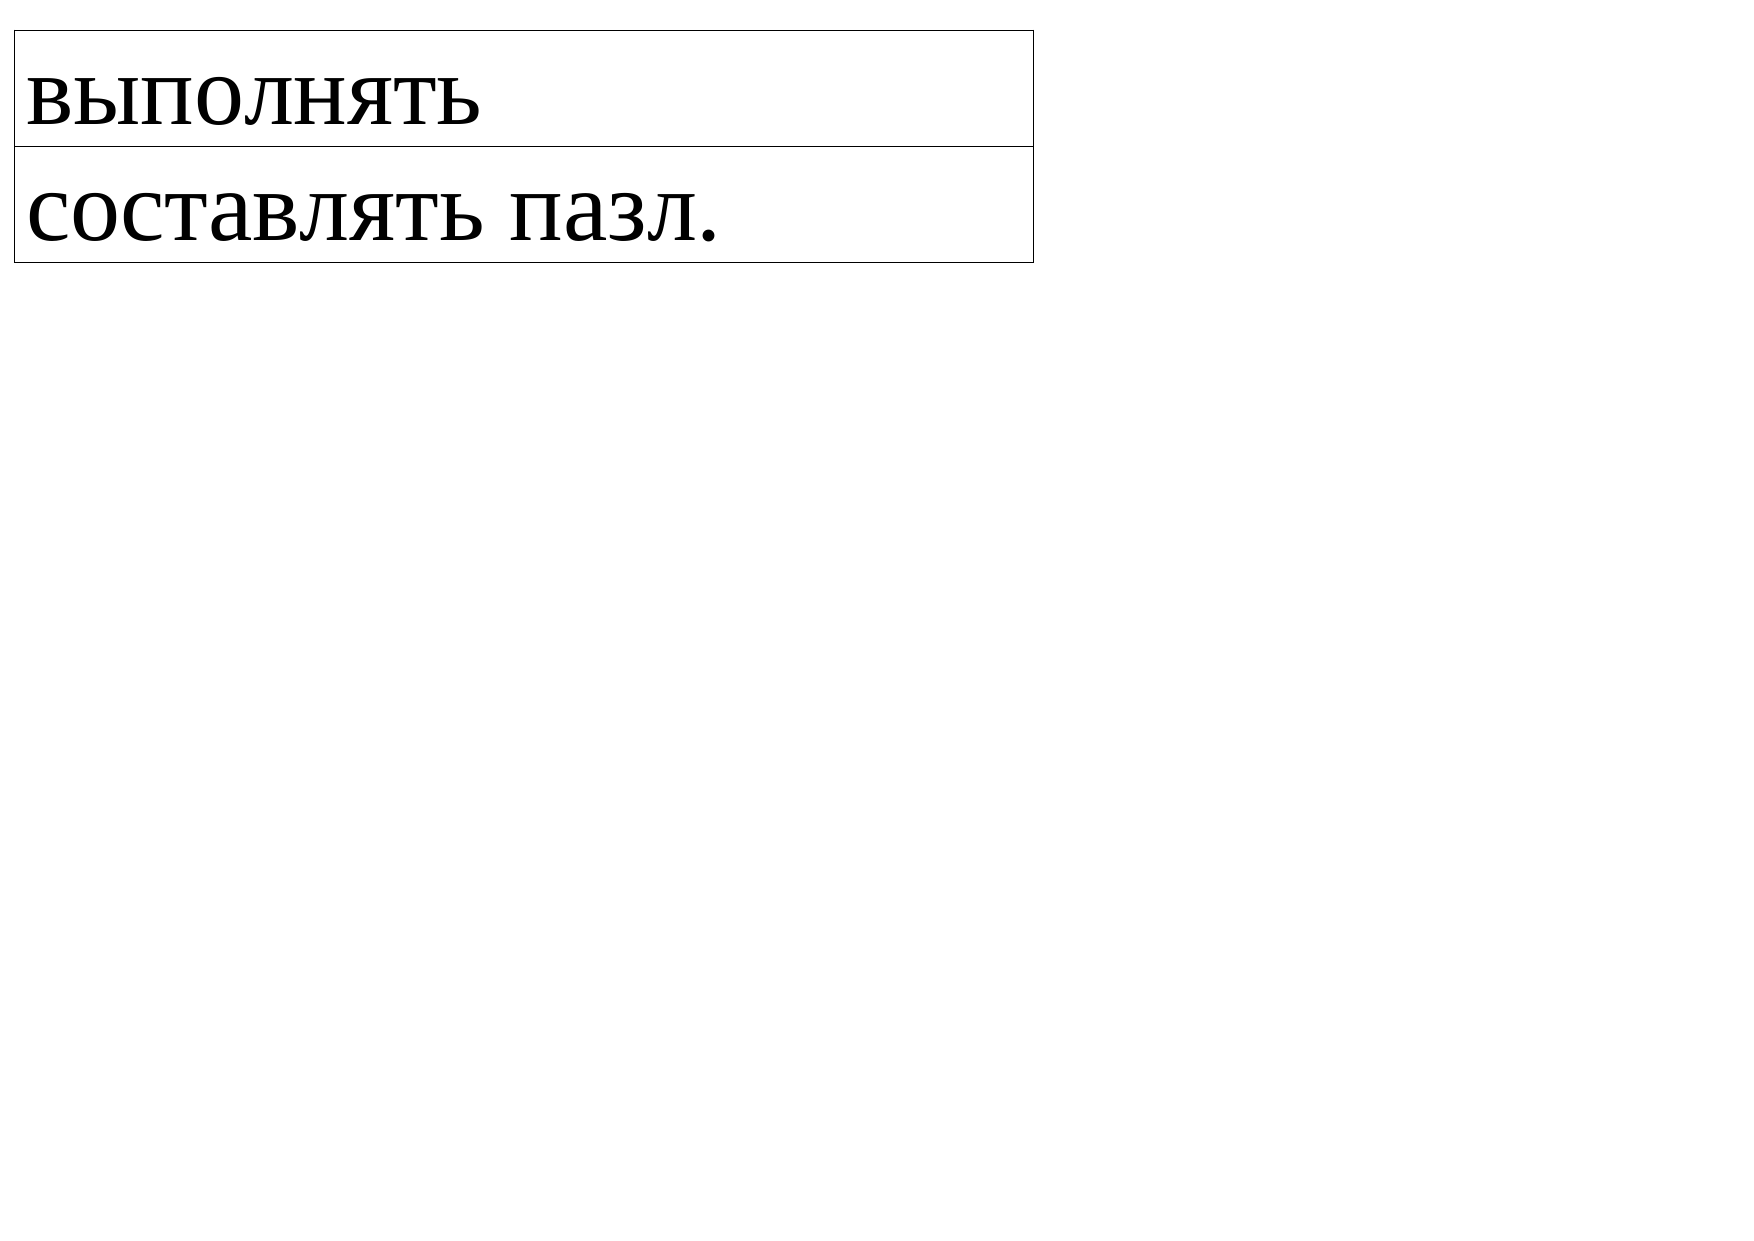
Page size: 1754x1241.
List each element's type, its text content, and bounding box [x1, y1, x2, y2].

table_cell составлять пазл. [15, 147, 1033, 262]
table_cell выполнять [15, 31, 1033, 146]
